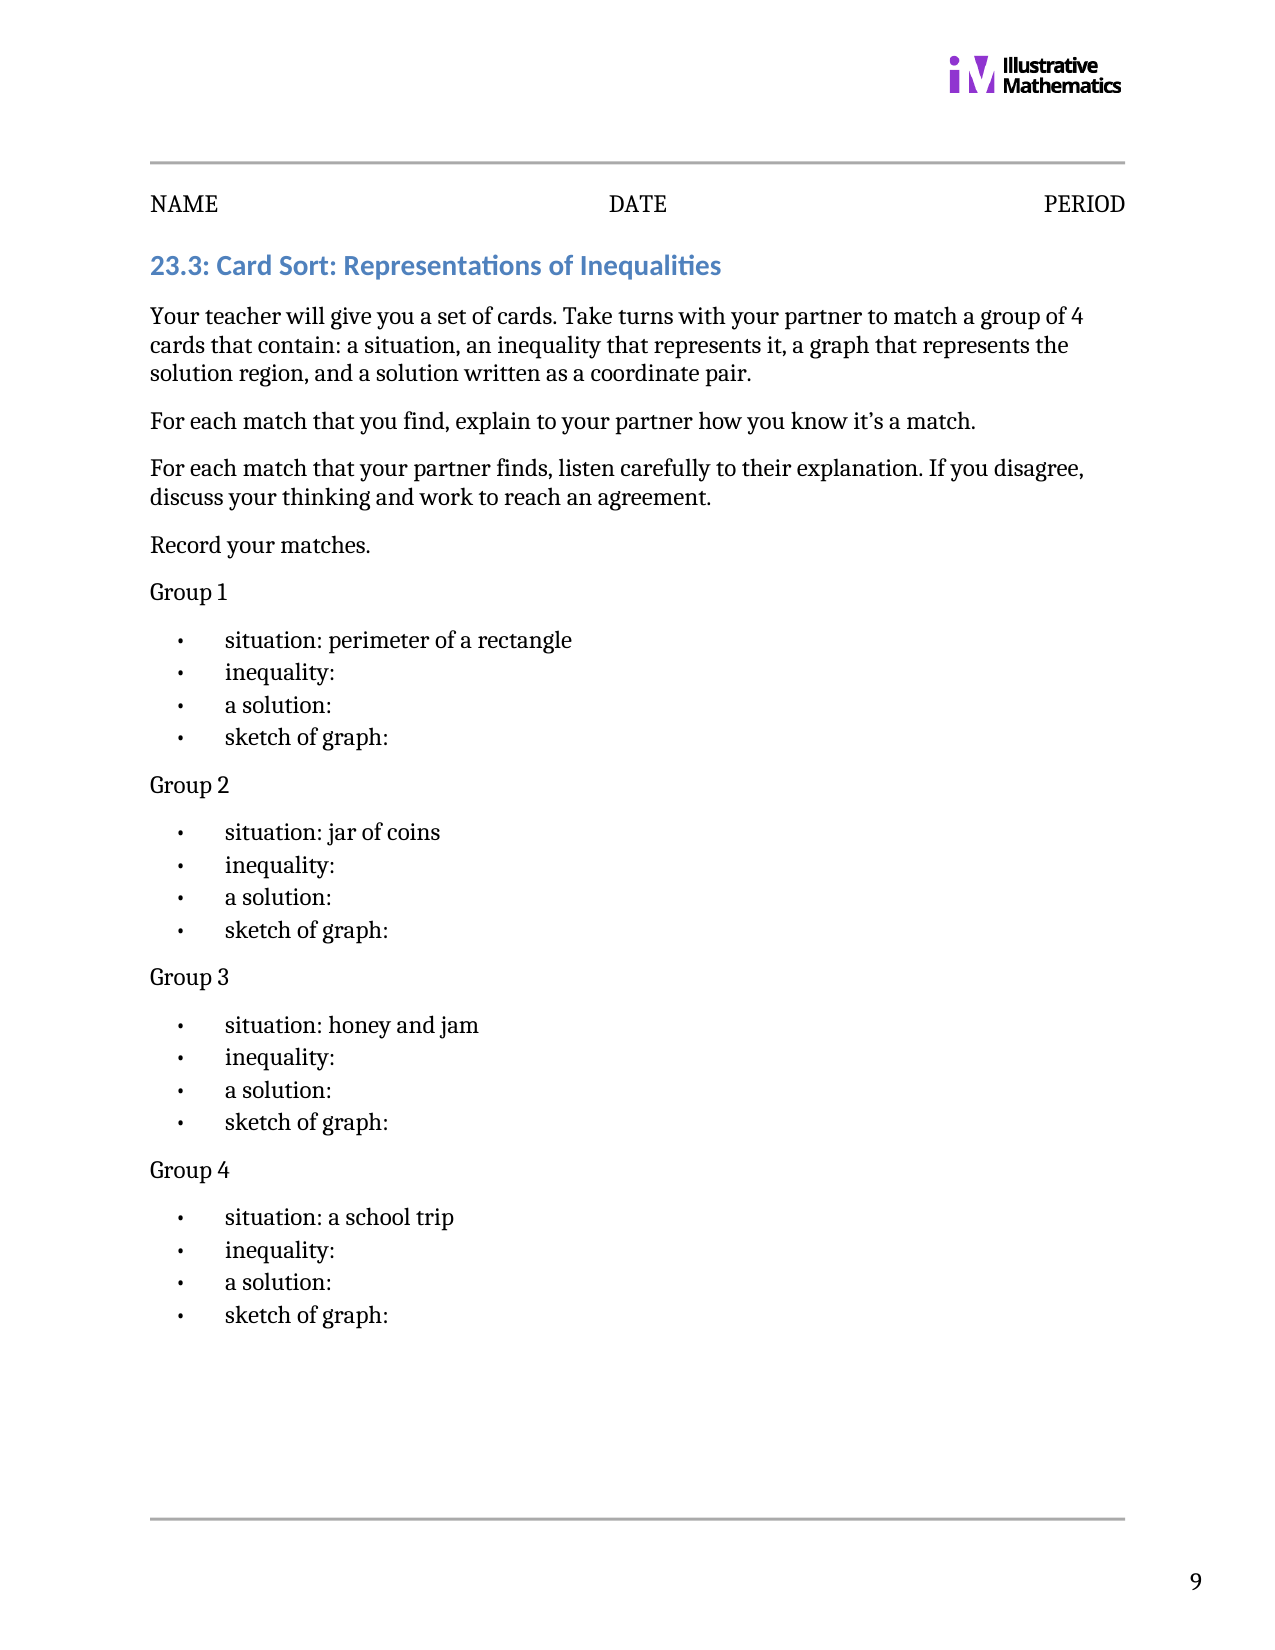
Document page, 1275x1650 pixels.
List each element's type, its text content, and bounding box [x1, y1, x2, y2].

list situation: a school trip [175, 1203, 1125, 1232]
text Your teacher will give you a set of cards. Take turns with your partner to match a group of 4 cards that contain: a situation, an inequality that represents it, a graph that represents the solution region, and a solution written as a coordinate pair. [150, 302, 1125, 388]
list inequality: [175, 1236, 1125, 1264]
picture [949, 55, 1121, 93]
list a solution: [175, 1268, 1125, 1297]
text For each match that your partner finds, listen carefully to their explanation. If you disagree, discuss your thinking and work to reach an agreement. [150, 454, 1125, 512]
text Record your matches. [150, 531, 1125, 559]
text Group 3 [150, 963, 1125, 992]
list sketch of graph: [175, 1301, 1125, 1329]
text Group 2 [150, 771, 1125, 799]
list a solution: [175, 691, 1125, 719]
list a solution: [175, 883, 1125, 912]
list inequality: [175, 658, 1125, 687]
list situation: honey and jam [175, 1011, 1125, 1039]
subtitle 23.3: Card Sort: Representations of Inequalities [150, 247, 1125, 283]
list situation: perimeter of a rectangle [175, 626, 1125, 654]
text For each match that you find, explain to your partner how you know it’s a match. [150, 407, 1125, 436]
list sketch of graph: [175, 1108, 1125, 1137]
list situation: jar of coins [175, 818, 1125, 847]
list sketch of graph: [175, 723, 1125, 752]
text Group 1 [150, 578, 1125, 607]
list inequality: [175, 851, 1125, 879]
text Group 4 [150, 1156, 1125, 1184]
list inequality: [175, 1043, 1125, 1072]
list a solution: [175, 1076, 1125, 1104]
list sketch of graph: [175, 916, 1125, 944]
